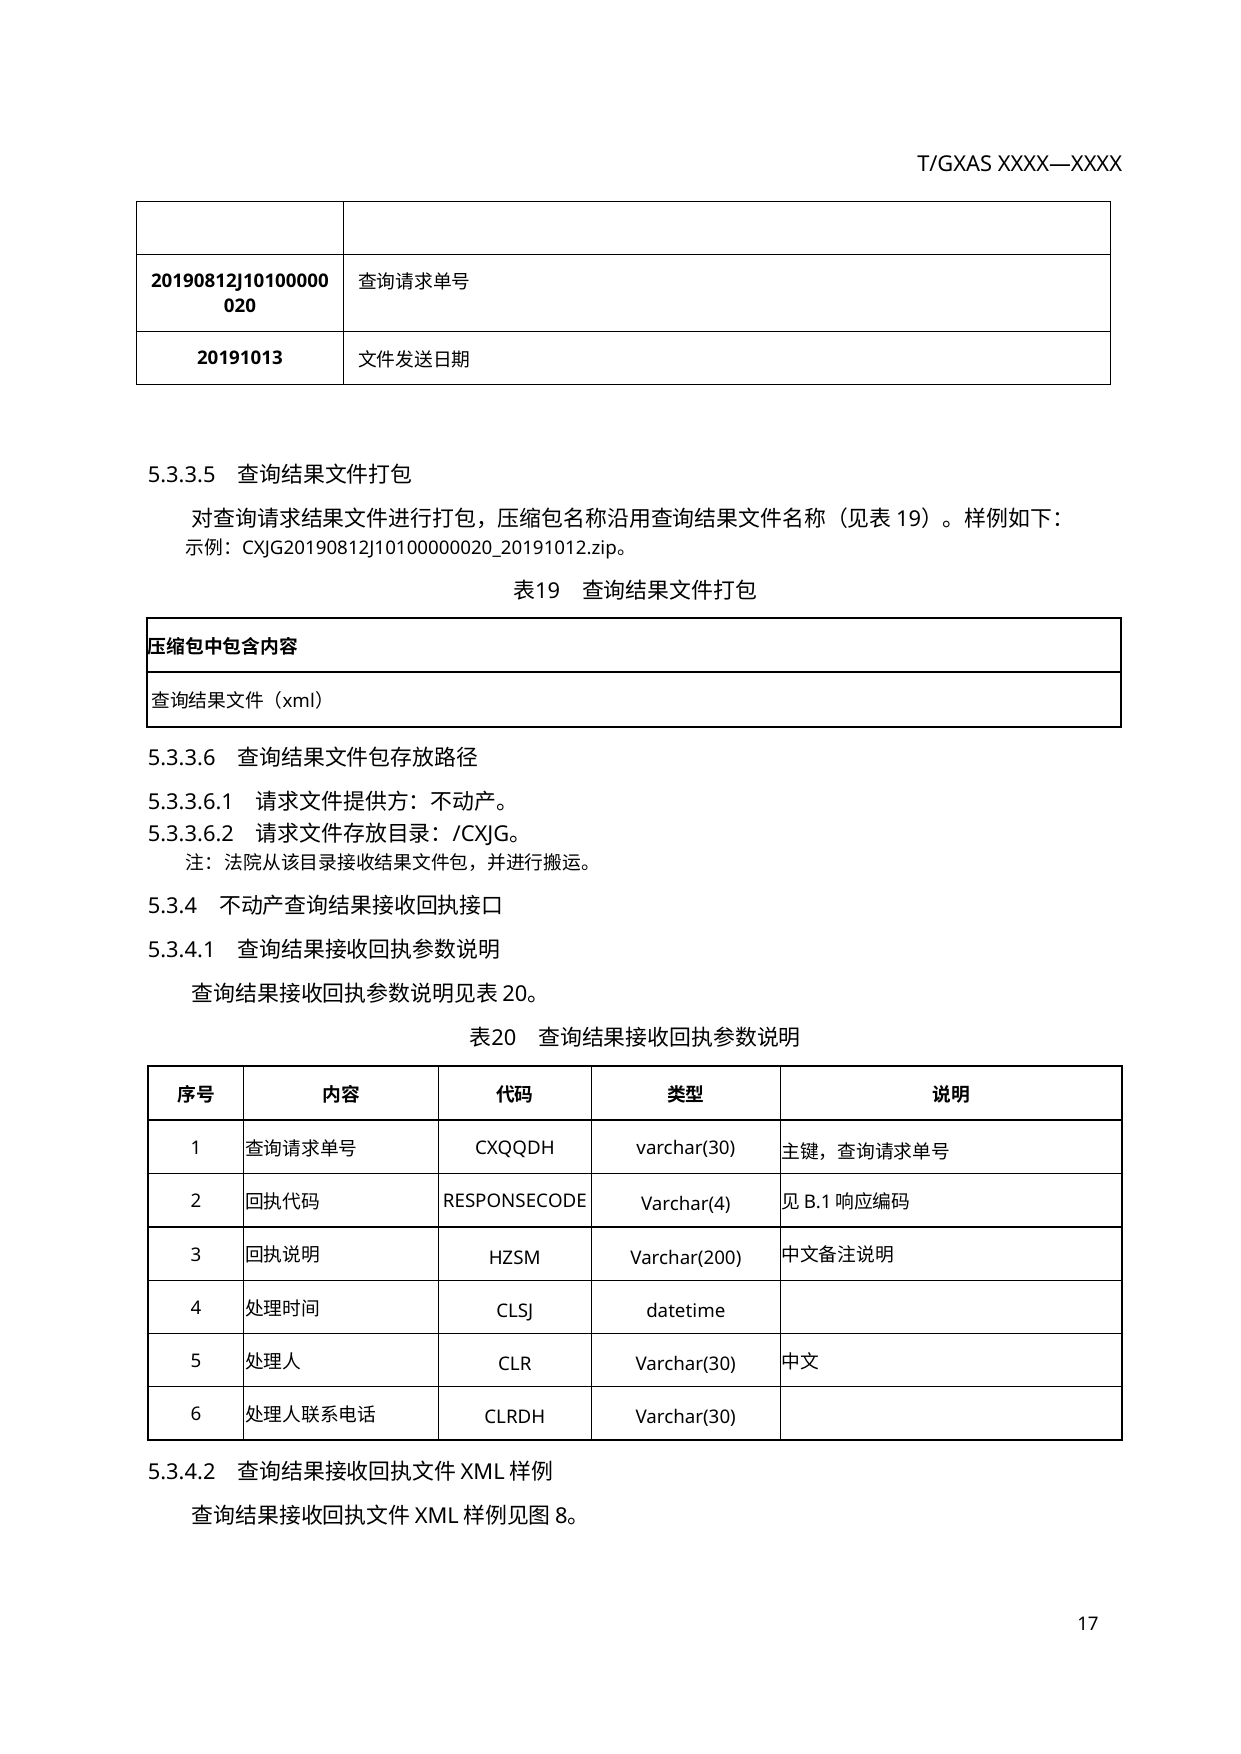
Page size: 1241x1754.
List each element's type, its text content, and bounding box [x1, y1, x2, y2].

table_cell Varchar(4) [592, 1174, 780, 1226]
table_header 代码 [439, 1067, 591, 1119]
table_cell 见B.1响应编码 [781, 1174, 1121, 1226]
table_cell 处理人联系电话 [244, 1387, 438, 1439]
table_cell 1 [149, 1121, 243, 1173]
table_cell Varchar(200) [592, 1228, 780, 1280]
text 查询结果接收回执文件XML样例见图8。 [148, 1498, 1122, 1530]
table_cell CXQQDH [439, 1121, 591, 1173]
text 请求文件存放目录：/CXJG。 [148, 816, 1122, 848]
table_cell 查询结果标识 [344, 202, 1110, 253]
table_cell 2 [149, 1174, 243, 1226]
table_cell CLR [439, 1334, 591, 1386]
table_header 序号 [149, 1067, 243, 1119]
table_cell RESPONSECODE [439, 1174, 591, 1226]
table_cell 20190812J10100000020 [137, 255, 343, 331]
table_cell Varchar(30) [592, 1387, 780, 1439]
table_cell 6 [149, 1387, 243, 1439]
table_cell 查询请求单号 [244, 1121, 438, 1173]
table_cell CLSJ [439, 1281, 591, 1333]
text 查询结果文件打包 [148, 573, 1122, 604]
text 请求文件提供方：不动产。 [148, 784, 1122, 816]
text 法院从该目录接收结果文件包，并进行搬运。 [186, 848, 1122, 875]
table_cell 3 [149, 1228, 243, 1280]
table_cell 文件发送日期 [344, 332, 1110, 384]
text 查询结果接收回执参数说明见表20。 [148, 976, 1122, 1008]
table_cell datetime [592, 1281, 780, 1333]
table_header 类型 [592, 1067, 780, 1119]
table_cell CLRDH [439, 1387, 591, 1439]
table_cell [781, 1281, 1121, 1333]
table_cell varchar(30) [592, 1121, 780, 1173]
table_cell 处理时间 [244, 1281, 438, 1333]
text 查询结果接收回执参数说明 [148, 932, 1122, 964]
table_cell 中文 [781, 1334, 1121, 1386]
text CXJG20190812J10100000020_20191012.zip。 [148, 533, 1122, 560]
table_header 说明 [781, 1067, 1121, 1119]
table_cell 处理人 [244, 1334, 438, 1386]
table_cell 中文备注说明 [781, 1228, 1121, 1280]
table_cell CXJG [137, 202, 343, 253]
text 对查询请求结果文件进行打包，压缩包名称沿用查询结果文件名称（见表19）。样例如下： [148, 501, 1122, 533]
table_header 内容 [244, 1067, 438, 1119]
table_cell 回执代码 [244, 1174, 438, 1226]
table_cell 回执说明 [244, 1228, 438, 1280]
table_cell HZSM [439, 1228, 591, 1280]
table_cell 查询结果文件（xml） [148, 673, 1120, 726]
table_cell 20191013 [137, 332, 343, 384]
table_cell [781, 1387, 1121, 1439]
text 查询结果文件包存放路径 [148, 740, 1122, 772]
table_cell 4 [149, 1281, 243, 1333]
text 查询结果接收回执参数说明 [148, 1020, 1122, 1052]
table_cell Varchar(30) [592, 1334, 780, 1386]
table_header 压缩包中包含内容 [148, 619, 1120, 671]
table_cell 主键，查询请求单号 [781, 1121, 1121, 1173]
text 不动产查询结果接收回执接口 [148, 888, 1122, 919]
text 查询结果接收回执文件XML样例 [148, 1454, 1122, 1486]
text 查询结果文件打包 [148, 457, 1122, 489]
table_cell 查询请求单号 [344, 255, 1110, 331]
table_cell 5 [149, 1334, 243, 1386]
